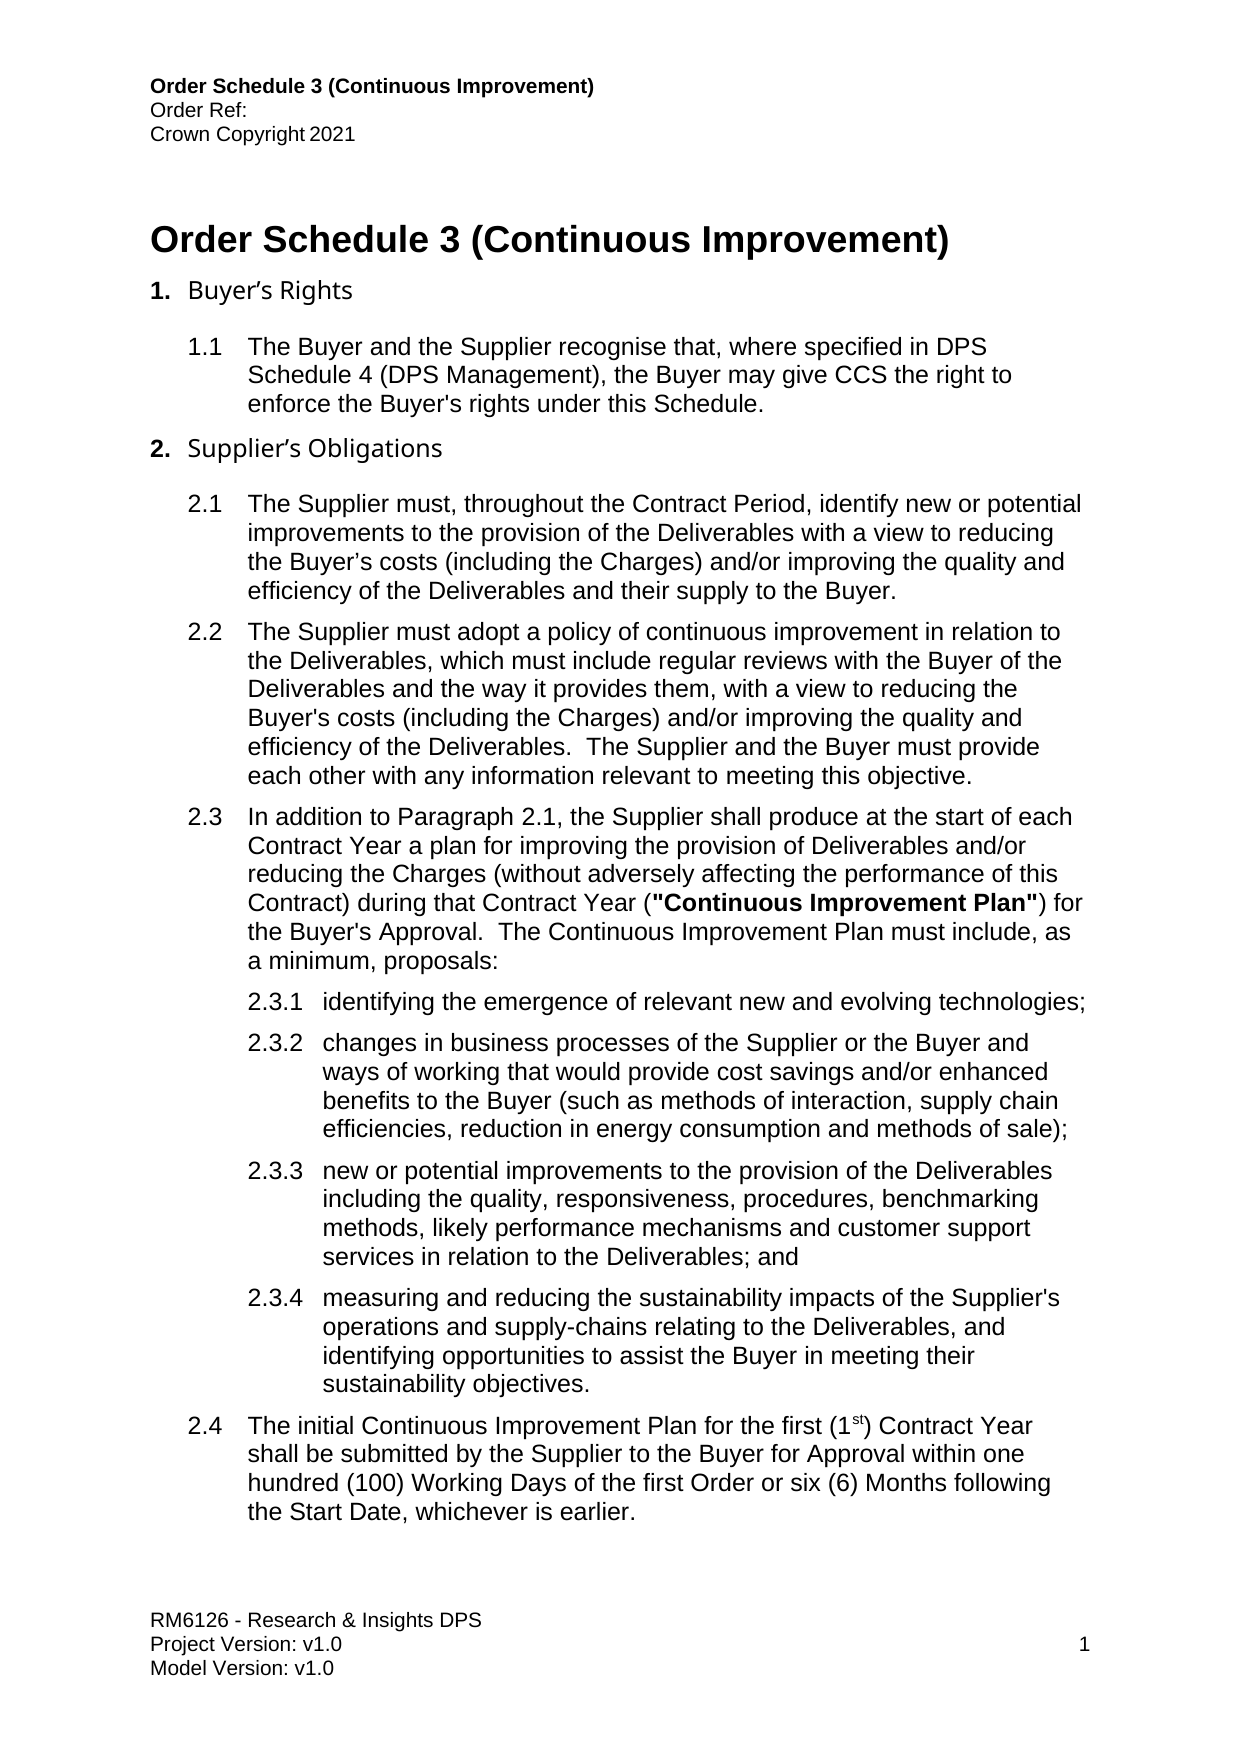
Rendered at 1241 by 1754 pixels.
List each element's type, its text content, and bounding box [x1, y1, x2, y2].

text The Supplier must adopt a policy of continuous improvement in relation to the Deliverables, which must include regular reviews with the Buyer of the Deliverables and the way it provides them, with a view to reducing the Buyer's costs (including the Charges) and/or improving the quality and efficiency of the Deliverables. The Supplier and the Buyer must provide each other with any information relevant to meeting this objective. [187, 617, 1090, 789]
text In addition to Paragraph 2.1, the Supplier shall produce at the start of each Contract Year a plan for improving the provision of Deliverables and/or reducing the Charges (without adversely affecting the performance of this Contract) during that Contract Year ("Continuous Improvement Plan") for the Buyer's Approval. The Continuous Improvement Plan must include, as a minimum, proposals: [187, 802, 1090, 974]
text new or potential improvements to the provision of the Deliverables including the quality, responsiveness, procedures, benchmarking methods, likely performance mechanisms and customer support services in relation to the Deliverables; and [247, 1156, 1090, 1271]
text The Buyer and the Supplier recognise that, where specified in DPS Schedule 4 (DPS Management), the Buyer may give CCS the right to enforce the Buyer's rights under this Schedule. [187, 332, 1090, 418]
text measuring and reducing the sustainability impacts of the Supplier's operations and supply-chains relating to the Deliverables, and identifying opportunities to assist the Buyer in meeting their sustainability objectives. [247, 1283, 1090, 1398]
text changes in business processes of the Supplier or the Buyer and ways of working that would provide cost savings and/or enhanced benefits to the Buyer (such as methods of interaction, supply chain efficiencies, reduction in energy consumption and methods of sale); [247, 1028, 1090, 1143]
text The initial Continuous Improvement Plan for the first (1st) Contract Year shall be submitted by the Supplier to the Buyer for Approval within one hundred (100) Working Days of the first Order or six (6) Months following the Start Date, whichever is earlier. [187, 1411, 1090, 1526]
subtitle Supplier’s Obligations [150, 430, 1090, 464]
subtitle Buyer’s Rights [150, 272, 1090, 307]
text Order Schedule 3 (Continuous Improvement) [150, 217, 1090, 260]
text identifying the emergence of relevant new and evolving technologies; [247, 987, 1090, 1016]
text The Supplier must, throughout the Contract Period, identify new or potential improvements to the provision of the Deliverables with a view to reducing the Buyer’s costs (including the Charges) and/or improving the quality and efficiency of the Deliverables and their supply to the Buyer. [187, 489, 1090, 604]
